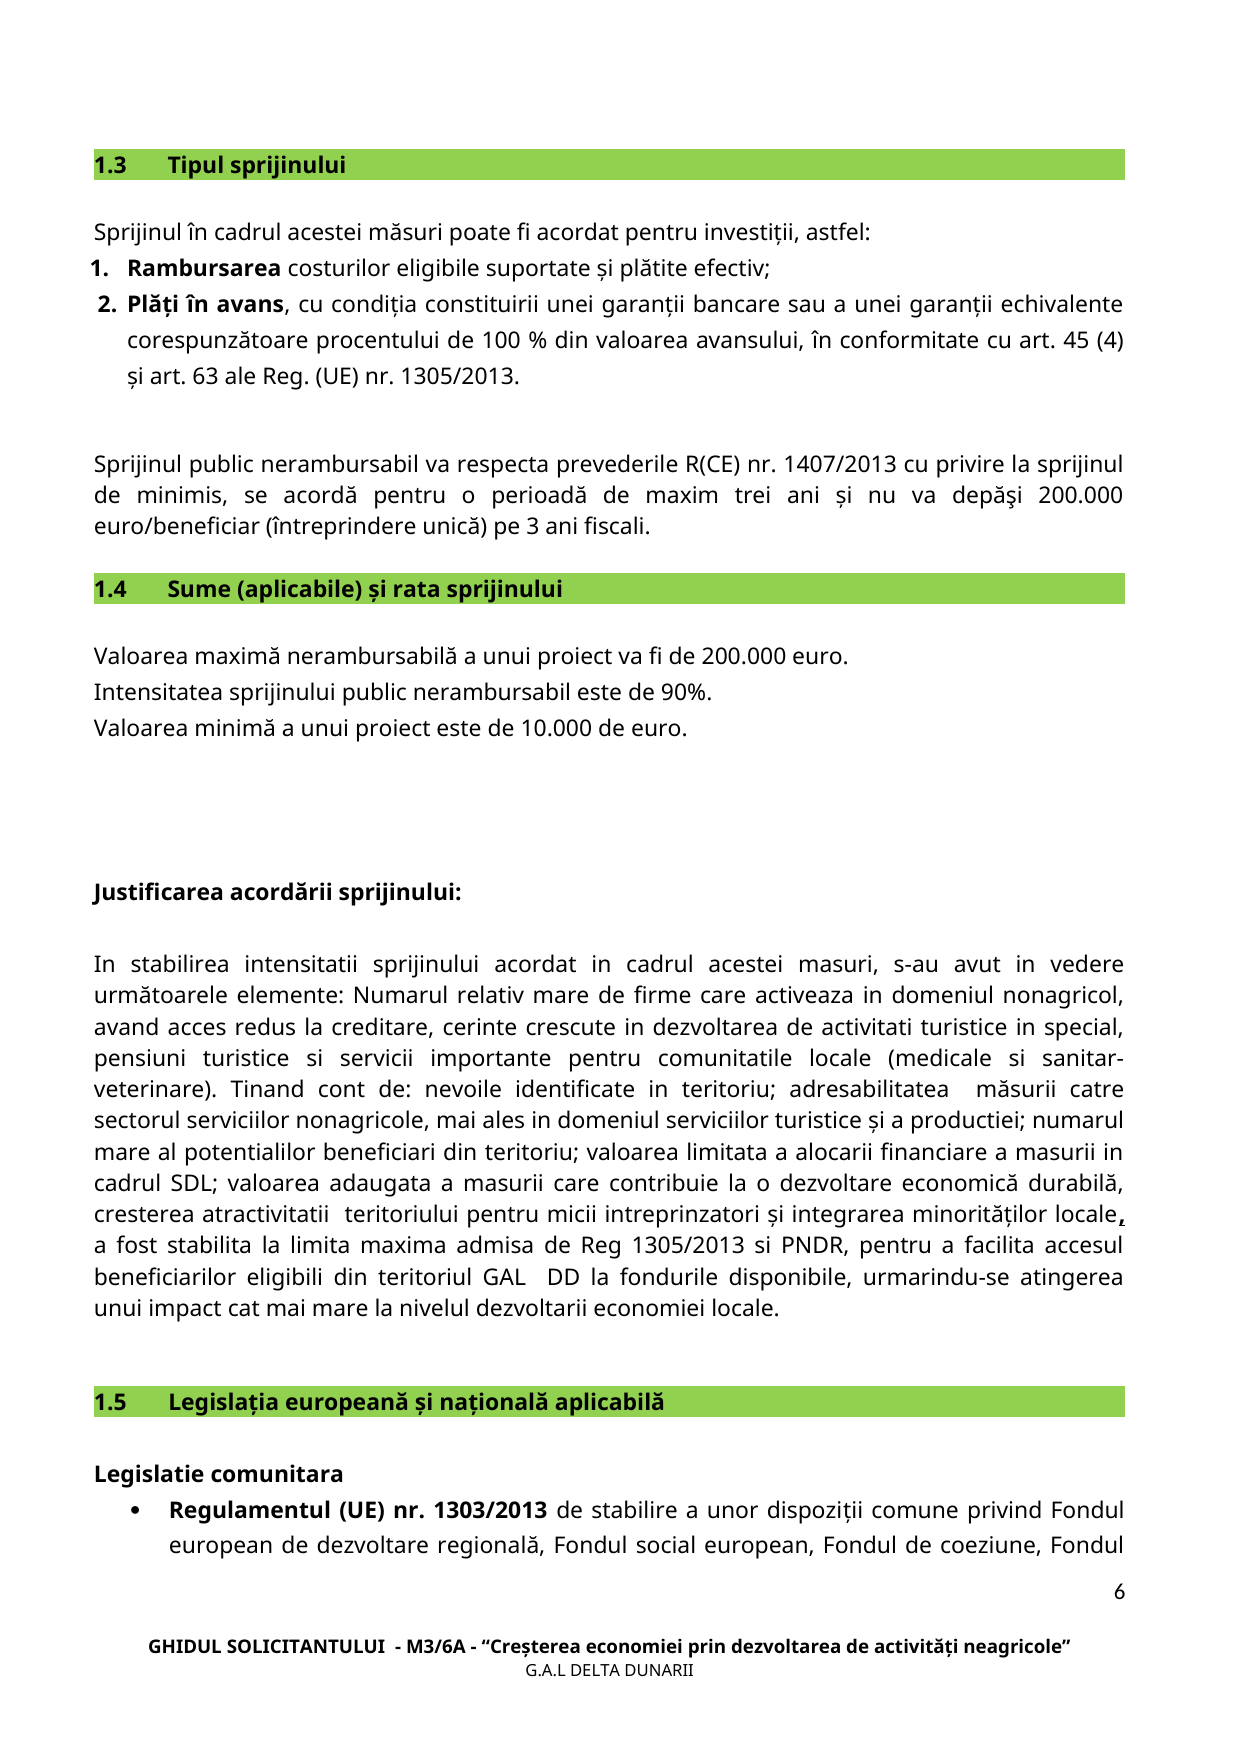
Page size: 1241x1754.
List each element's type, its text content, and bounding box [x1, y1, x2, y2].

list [131, 1493, 1125, 1561]
text 1.5 Legislația europeană și națională aplicabilă [94, 1386, 1125, 1417]
text Sprijinul în cadrul acestei măsuri poate fi acordat pentru investiții, astfel: [94, 216, 1125, 247]
text Valoarea maximă nerambursabilă a unui proiect va fi de 200.000 euro. [94, 640, 1125, 671]
text Intensitatea sprijinului public nerambursabil este de 90%. [94, 676, 1125, 707]
text 1.3 Tipul sprijinului [94, 149, 1125, 180]
list Plăți în avans, cu condiția constituirii unei garanții bancare sau a unei garanții echivalente corespunzătoare procentului de 100 % din valoarea avansului, în conformitate cu art. 45 (4) și art. 63 ale Reg. (UE) nr. 1305/2013. [97, 288, 1125, 391]
list Rambursarea costurilor eligibile suportate și plătite efectiv; [89, 252, 1125, 283]
text Sprijinul public nerambursabil va respecta prevederile R(CE) nr. 1407/2013 cu privire la sprijinul de minimis, se acordă pentru o perioadă de maxim trei ani și nu va depăşi 200.000 euro/beneficiar (întreprindere unică) pe 3 ani fiscali. [94, 448, 1125, 541]
text Legislatie comunitara [94, 1458, 1125, 1489]
text 1.4 Sume (aplicabile) și rata sprijinului [94, 573, 1125, 604]
text Justificarea acordării sprijinului: [94, 876, 1125, 908]
text In stabilirea intensitatii sprijinului acordat in cadrul acestei masuri, s-au avut in vedere următoarele elemente: Numarul relativ mare de firme care activeaza in domeniul nonagricol, avand acces redus la creditare, cerinte crescute in dezvoltarea de activitati turistice in special, pensiuni turistice si servicii importante pentru comunitatile locale (medicale si sanitar- veterinare). Tinand cont de: nevoile identificate in teritoriu; adresabilitatea măsurii catre sectorul serviciilor nonagricole, mai ales in domeniul serviciilor turistice și a productiei; numarul mare al potentialilor beneficiari din teritoriu; valoarea limitata a alocarii financiare a masurii in cadrul SDL; valoarea adaugata a masurii care contribuie la o dezvoltare economică durabilă, cresterea atractivitatii teritoriului pentru micii intreprinzatori și integrarea minorităților locale, a fost stabilita la limita maxima admisa de Reg 1305/2013 si PNDR, pentru a facilita accesul beneficiarilor eligibili din teritoriul GAL DD la fondurile disponibile, urmarindu-se atingerea unui impact cat mai mare la nivelul dezvoltarii economiei locale. [94, 948, 1125, 1323]
text Valoarea minimă a unui proiect este de 10.000 de euro. [94, 712, 1125, 743]
